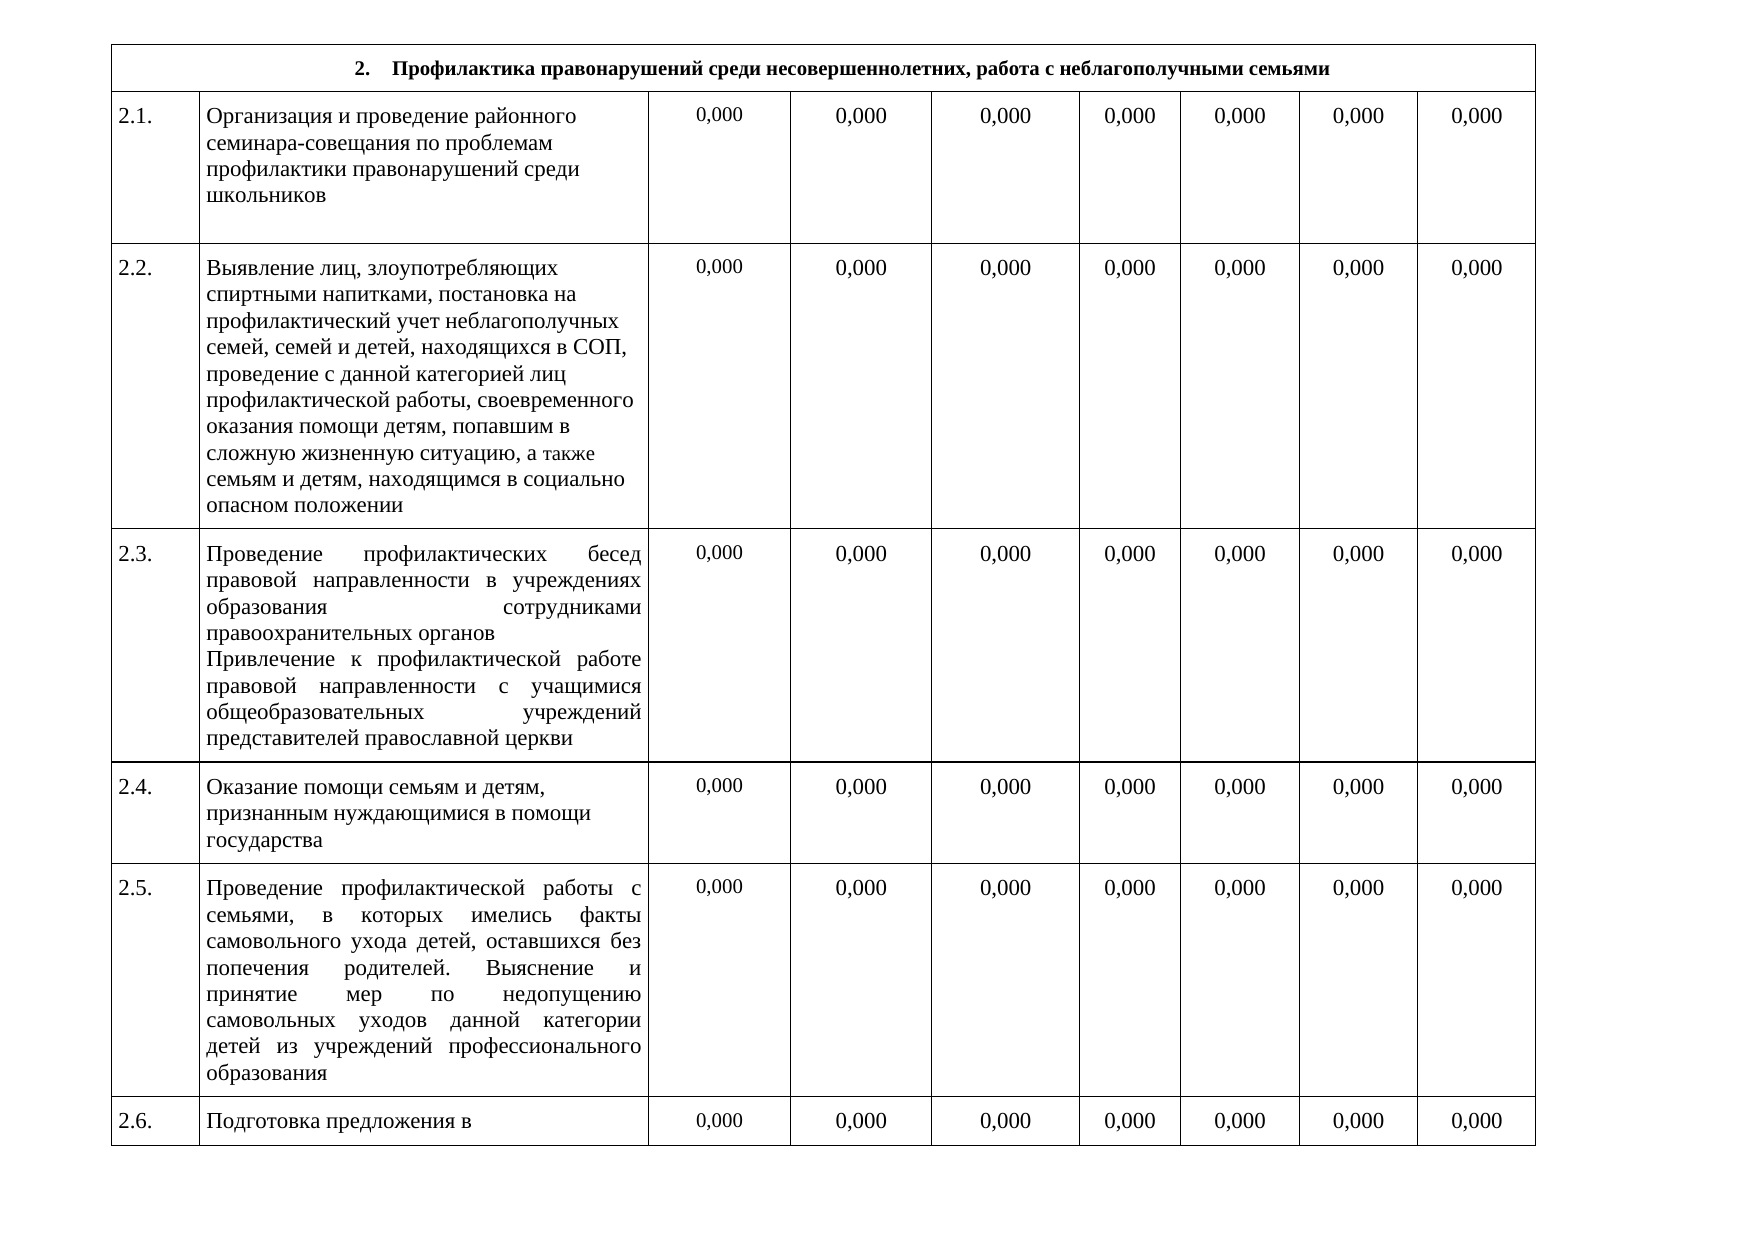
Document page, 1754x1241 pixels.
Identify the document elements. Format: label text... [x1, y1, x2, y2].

table_cell 0,000 [791, 92, 931, 242]
table_cell 2.4. [112, 763, 199, 863]
table_cell 0,000 [1181, 92, 1299, 242]
table_cell 0,000 [1181, 1097, 1299, 1144]
table_cell 0,000 [791, 1097, 931, 1144]
table_cell 0,000 [1080, 763, 1180, 863]
table_cell 0,000 [1181, 244, 1299, 528]
table_cell 0,000 [649, 763, 790, 863]
table_cell 0,000 [649, 244, 790, 528]
table_cell Выявление лиц, злоупотребляющих спиртными напитками, постановка на профилактический учет неблагополучных семей, семей и детей, находящихся в СОП, проведение с данной категорией лиц профилактической работы, своевременного оказания помощи детям, попавшим в сложную жизненную ситуацию, а также семьям и детям, находящимся в социально опасном положении [200, 244, 648, 528]
table_cell 0,000 [1418, 864, 1535, 1096]
table_cell 0,000 [649, 864, 790, 1096]
table_cell Организация и проведение районного семинара-совещания по проблемам профилактики правонарушений среди школьников [200, 92, 648, 242]
table_cell 0,000 [1418, 763, 1535, 863]
table_cell 0,000 [1080, 1097, 1180, 1144]
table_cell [200, 1097, 648, 1144]
table_cell 0,000 [932, 92, 1079, 242]
table_cell 0,000 [791, 763, 931, 863]
table_cell 0,000 [649, 1097, 790, 1144]
table_cell 0,000 [649, 92, 790, 242]
table_cell 0,000 [1300, 1097, 1417, 1144]
table_cell 0,000 [1418, 529, 1535, 761]
table_cell 0,000 [1300, 529, 1417, 761]
table_cell 0,000 [1181, 529, 1299, 761]
table_cell 0,000 [1080, 529, 1180, 761]
table_cell 0,000 [932, 1097, 1079, 1144]
table_cell 0,000 [791, 864, 931, 1096]
table_cell Проведение профилактической работы с семьями, в которых имелись факты самовольного ухода детей, оставшихся без попечения родителей. Выяснение и принятие мер по недопущению самовольных уходов данной категории детей из учреждений профессионального образования [200, 864, 648, 1096]
table_cell 2.6. [112, 1097, 199, 1144]
table_cell 0,000 [1300, 763, 1417, 863]
table_cell 0,000 [1181, 864, 1299, 1096]
table_cell 0,000 [932, 529, 1079, 761]
table_cell 0,000 [1418, 244, 1535, 528]
table_cell 0,000 [932, 864, 1079, 1096]
table_cell 0,000 [1300, 92, 1417, 242]
table_cell 2.2. [112, 244, 199, 528]
table_cell Профилактика правонарушений среди несовершеннолетних, работа с неблагополучными семьями [112, 45, 1535, 91]
table_cell 0,000 [1181, 763, 1299, 863]
table_cell 0,000 [1300, 244, 1417, 528]
table_cell 2.5. [112, 864, 199, 1096]
table_cell 2.3. [112, 529, 199, 761]
table_cell 0,000 [1300, 864, 1417, 1096]
table_cell 0,000 [791, 529, 931, 761]
table_cell 0,000 [1080, 92, 1180, 242]
table_cell 0,000 [1080, 864, 1180, 1096]
table_cell 2.1. [112, 92, 199, 242]
table_cell 0,000 [1418, 92, 1535, 242]
table_cell 0,000 [1418, 1097, 1535, 1144]
table_cell 0,000 [791, 244, 931, 528]
table_cell 0,000 [649, 529, 790, 761]
table_cell Оказание помощи семьям и детям, признанным нуждающимися в помощи государства [200, 763, 648, 863]
table_cell 0,000 [932, 244, 1079, 528]
table_cell 0,000 [1080, 244, 1180, 528]
table_cell Проведение профилактических бесед правовой направленности в учреждениях образования сотрудниками правоохранительных органов Привлечение к профилактической работе правовой направленности с учащимися общеобразовательных учреждений представителей православной церкви [200, 529, 648, 761]
table_cell 0,000 [932, 763, 1079, 863]
